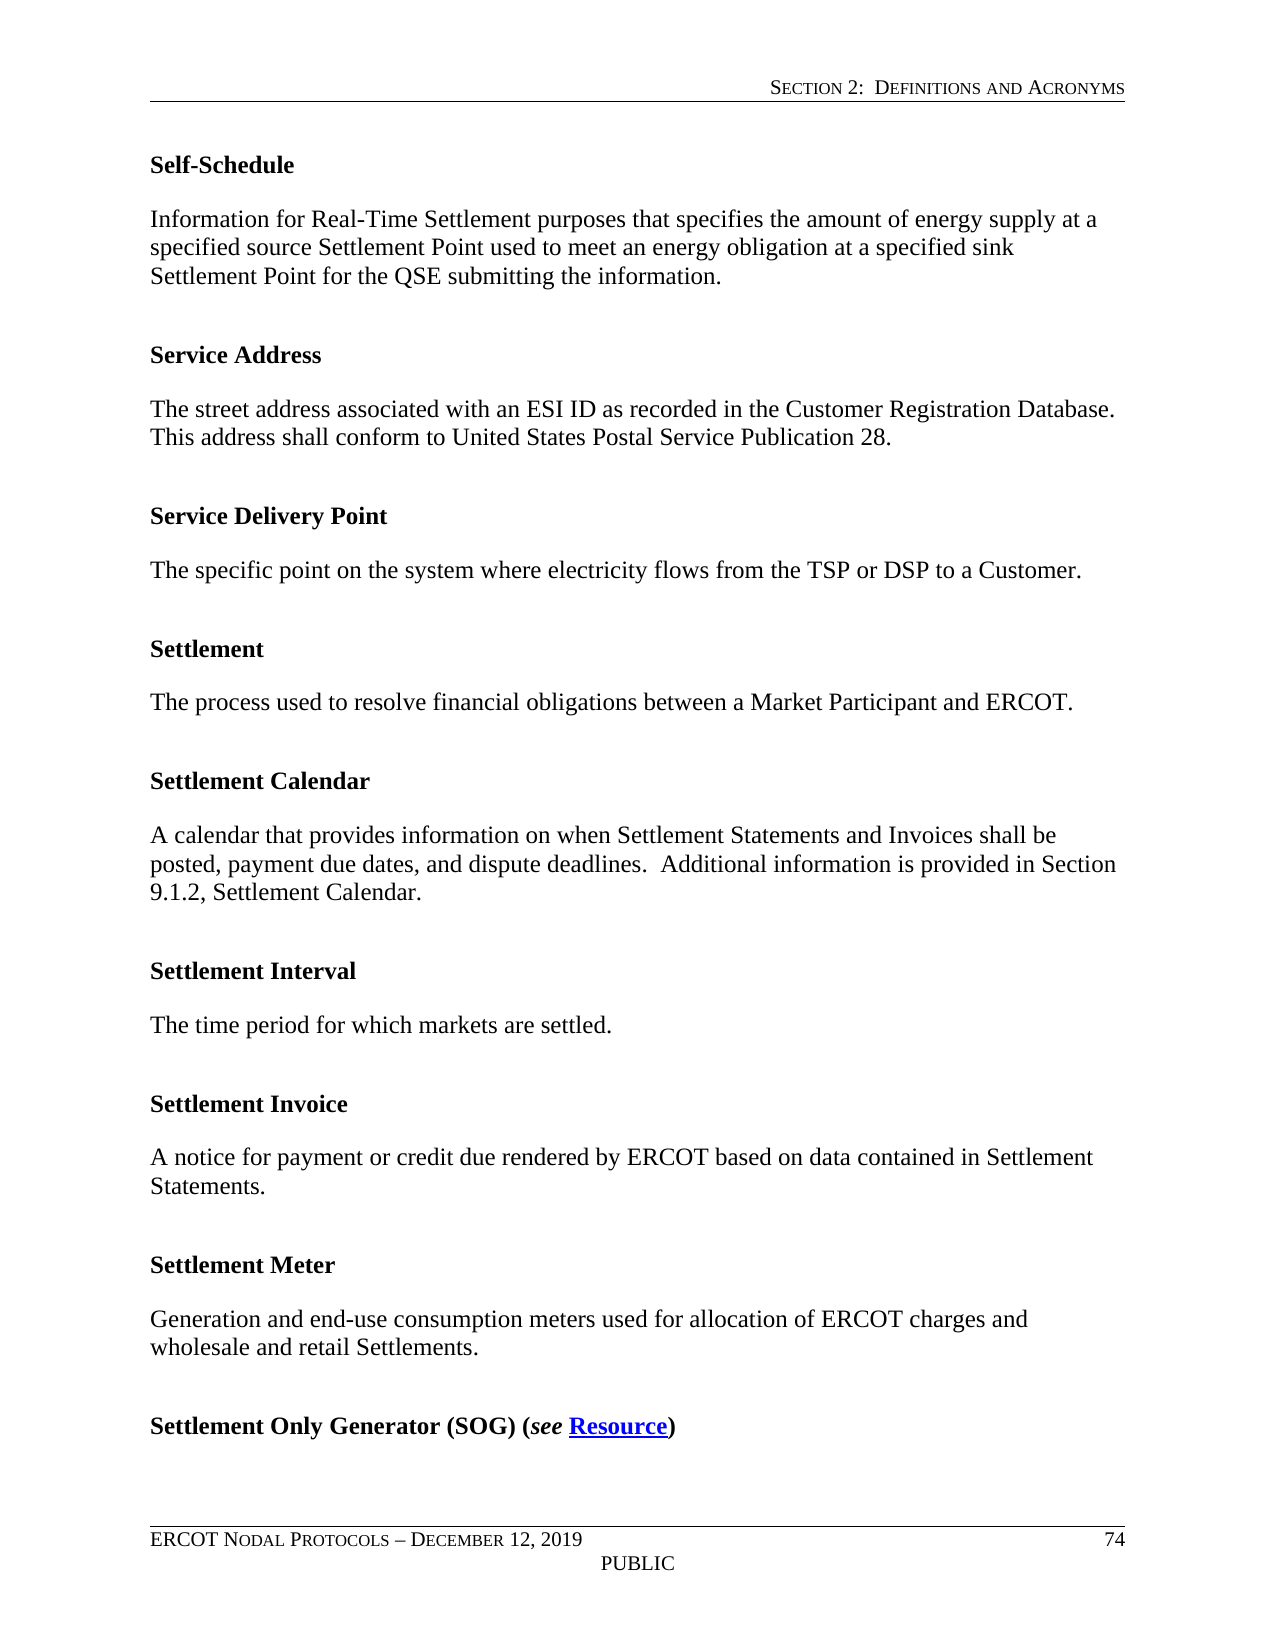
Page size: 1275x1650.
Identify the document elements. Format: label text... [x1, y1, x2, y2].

text Settlement Invoice [150, 1089, 1125, 1117]
text Self-Schedule [150, 150, 1125, 179]
text The time period for which markets are settled. [150, 1010, 1125, 1039]
text Settlement Interval [150, 956, 1125, 985]
text The street address associated with an ESI ID as recorded in the Customer Registration Database. This address shall conform to United States Postal Service Publication 28. [150, 394, 1125, 451]
text Service Address [150, 340, 1125, 369]
text The process used to resolve financial obligations between a Market Participant and ERCOT. [150, 687, 1125, 716]
text Service Delivery Point [150, 501, 1125, 530]
text A calendar that provides information on when Settlement Statements and Invoices shall be posted, payment due dates, and dispute deadlines. Additional information is provided in Section 9.1.2, Settlement Calendar. [150, 820, 1125, 906]
text Settlement Meter [150, 1250, 1125, 1279]
text The specific point on the system where electricity flows from the TSP or DSP to a Customer. [150, 555, 1125, 584]
text Generation and end-use consumption meters used for allocation of ERCOT charges and wholesale and retail Settlements. [150, 1304, 1125, 1361]
text Settlement [150, 634, 1125, 662]
text A notice for payment or credit due rendered by ERCOT based on data contained in Settlement Statements. [150, 1142, 1125, 1200]
text Settlement Calendar [150, 766, 1125, 795]
text Settlement Only Generator (SOG) (see Resource) [150, 1411, 1125, 1440]
text Information for Real-Time Settlement purposes that specifies the amount of energy supply at a specified source Settlement Point used to meet an energy obligation at a specified sink Settlement Point for the QSE submitting the information. [150, 204, 1125, 290]
